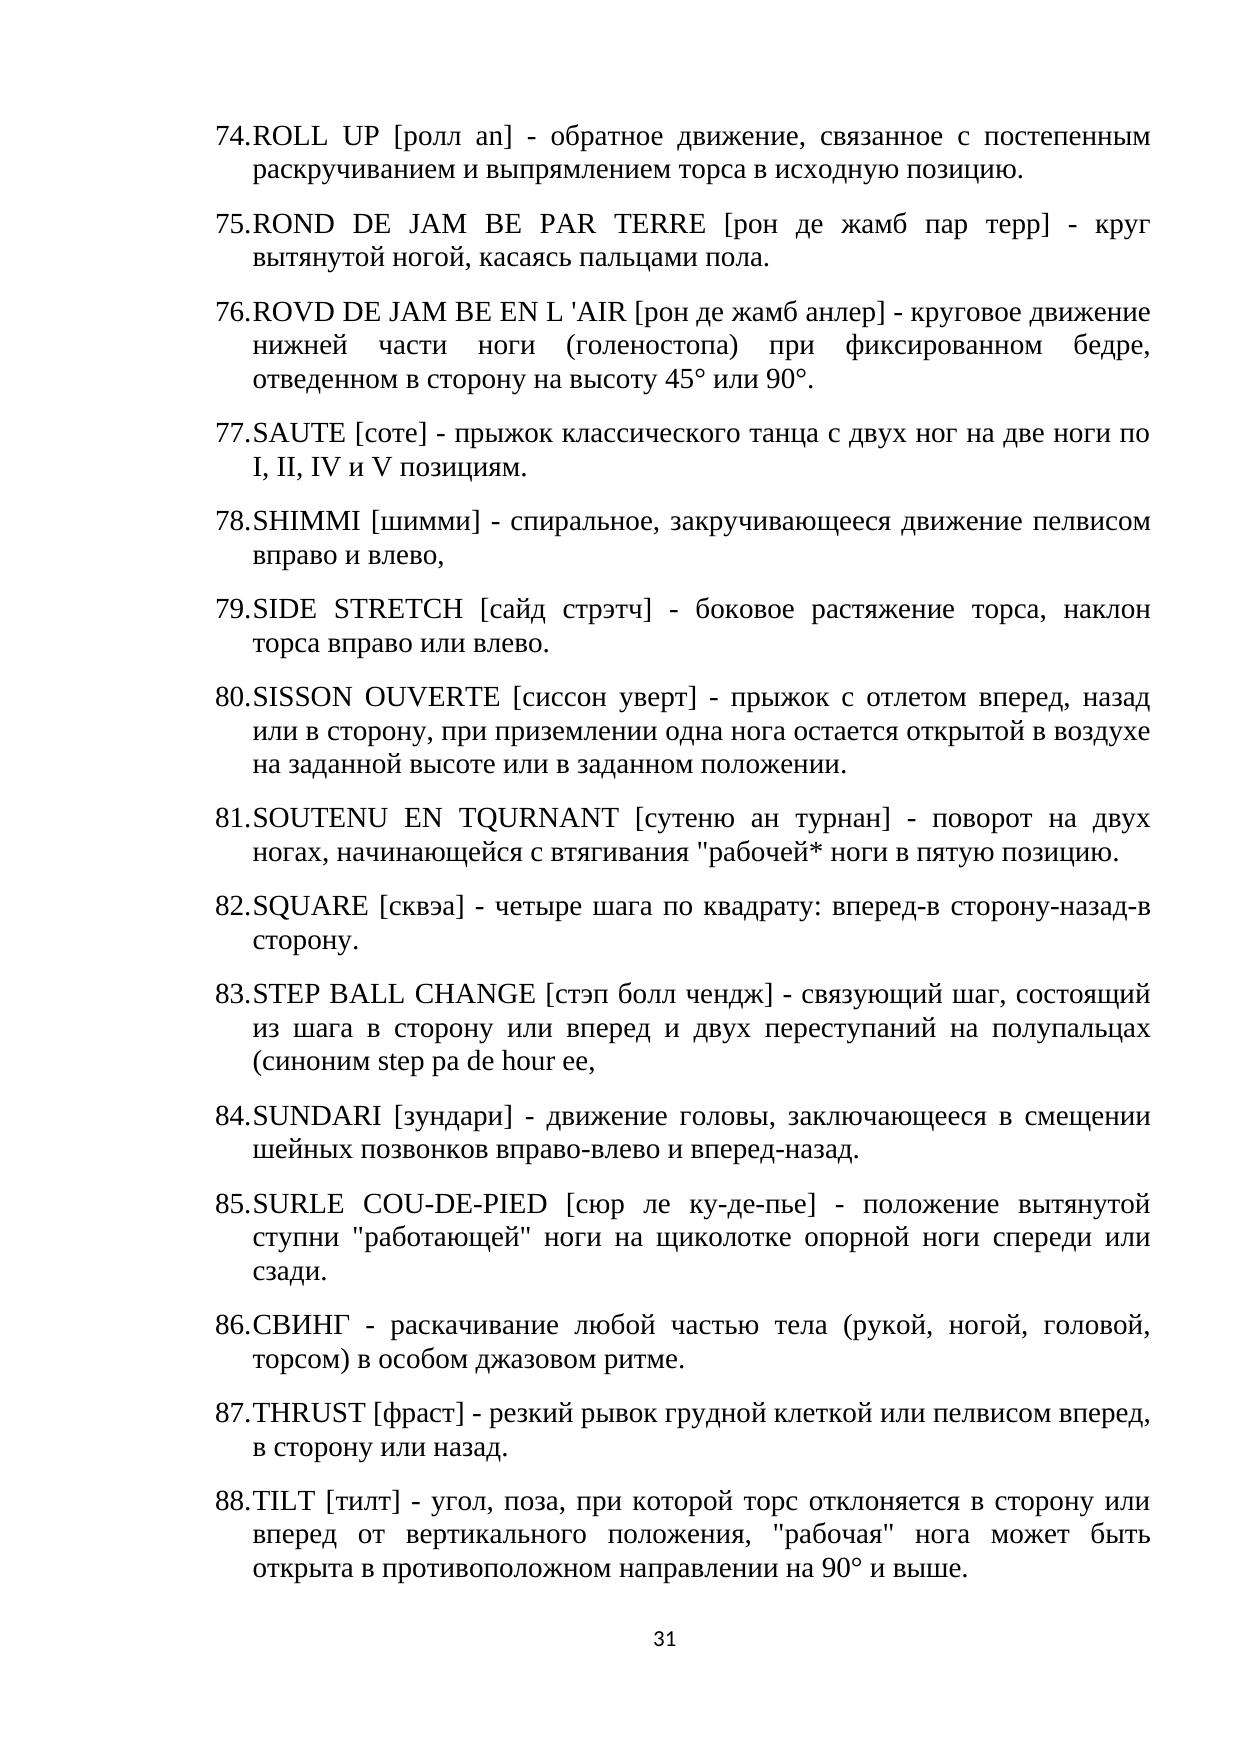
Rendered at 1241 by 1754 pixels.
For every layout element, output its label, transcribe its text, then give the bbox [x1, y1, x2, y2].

list ROVD DE JAM BE EN L 'AIR [рон де жамб анлер] - круговое движение нижней части ноги (голеностопа) при фиксированном бедре, отведенном в сторону на высоту 45° или 90°. [215, 294, 1152, 394]
list SURLE COU-DE-PIED [сюр ле ку-де-пье] - положение вытянутой ступни "работающей" ноги на щиколотке опорной ноги спереди или сзади. [215, 1186, 1152, 1286]
list SQUARE [сквэа] - четыре шага по квадрату: вперед-в сторону-назад-в сторону. [215, 888, 1152, 956]
list TILT [тилт] - угол, поза, при которой торс отклоняется в сторону или вперед от вертикального положения, "рабочая" нога может быть открыта в противоположном направлении на 90° и выше. [215, 1483, 1152, 1584]
list SISSON OUVERTE [сиссон уверт] - прыжок с отлетом вперед, назад или в сторону, при приземлении одна нога остается открытой в воздухе на заданной высоте или в заданном положении. [215, 679, 1152, 780]
list SUNDARI [зундари] - движение головы, заключающееся в смещении шейных позвонков вправо-влево и вперед-назад. [215, 1098, 1152, 1165]
list SOUTENU EN TQURNANT [сутеню ан турнан] - поворот на двух ногах, начинающейся с втягивания "рабочей* ноги в пятую позицию. [215, 801, 1152, 868]
list THRUST [фраст] - резкий рывок грудной клеткой или пелвисом вперед, в сторону или назад. [215, 1395, 1152, 1462]
list ROLL UP [ролл an] - обратное движение, связанное с постепенным раскручиванием и выпрямлением торса в исходную позицию. [215, 118, 1152, 185]
list СВИНГ - раскачивание любой частью тела (рукой, ногой, головой, торсом) в особом джазовом ритме. [215, 1307, 1152, 1374]
list STEP BALL CHANGE [стэп болл чендж] - связующий шаг, состоящий из шага в сторону или вперед и двух переступаний на полупальцах (синоним step pa de hour ее, [215, 976, 1152, 1077]
list SIDE STRETCH [сайд стрэтч] - боковое растяжение торса, наклон торса вправо или влево. [215, 591, 1152, 658]
list SHIMMI [шимми] - спиральное, закручивающееся движение пелвисом вправо и влево, [215, 503, 1152, 570]
list SAUTE [соте] - прыжок классического танца с двух ног на две ноги по I, II, IV и V позициям. [215, 415, 1152, 482]
list ROND DE JAM BE PAR TERRE [рон де жамб пар терр] - круг вытянутой ногой, касаясь пальцами пола. [215, 206, 1152, 273]
